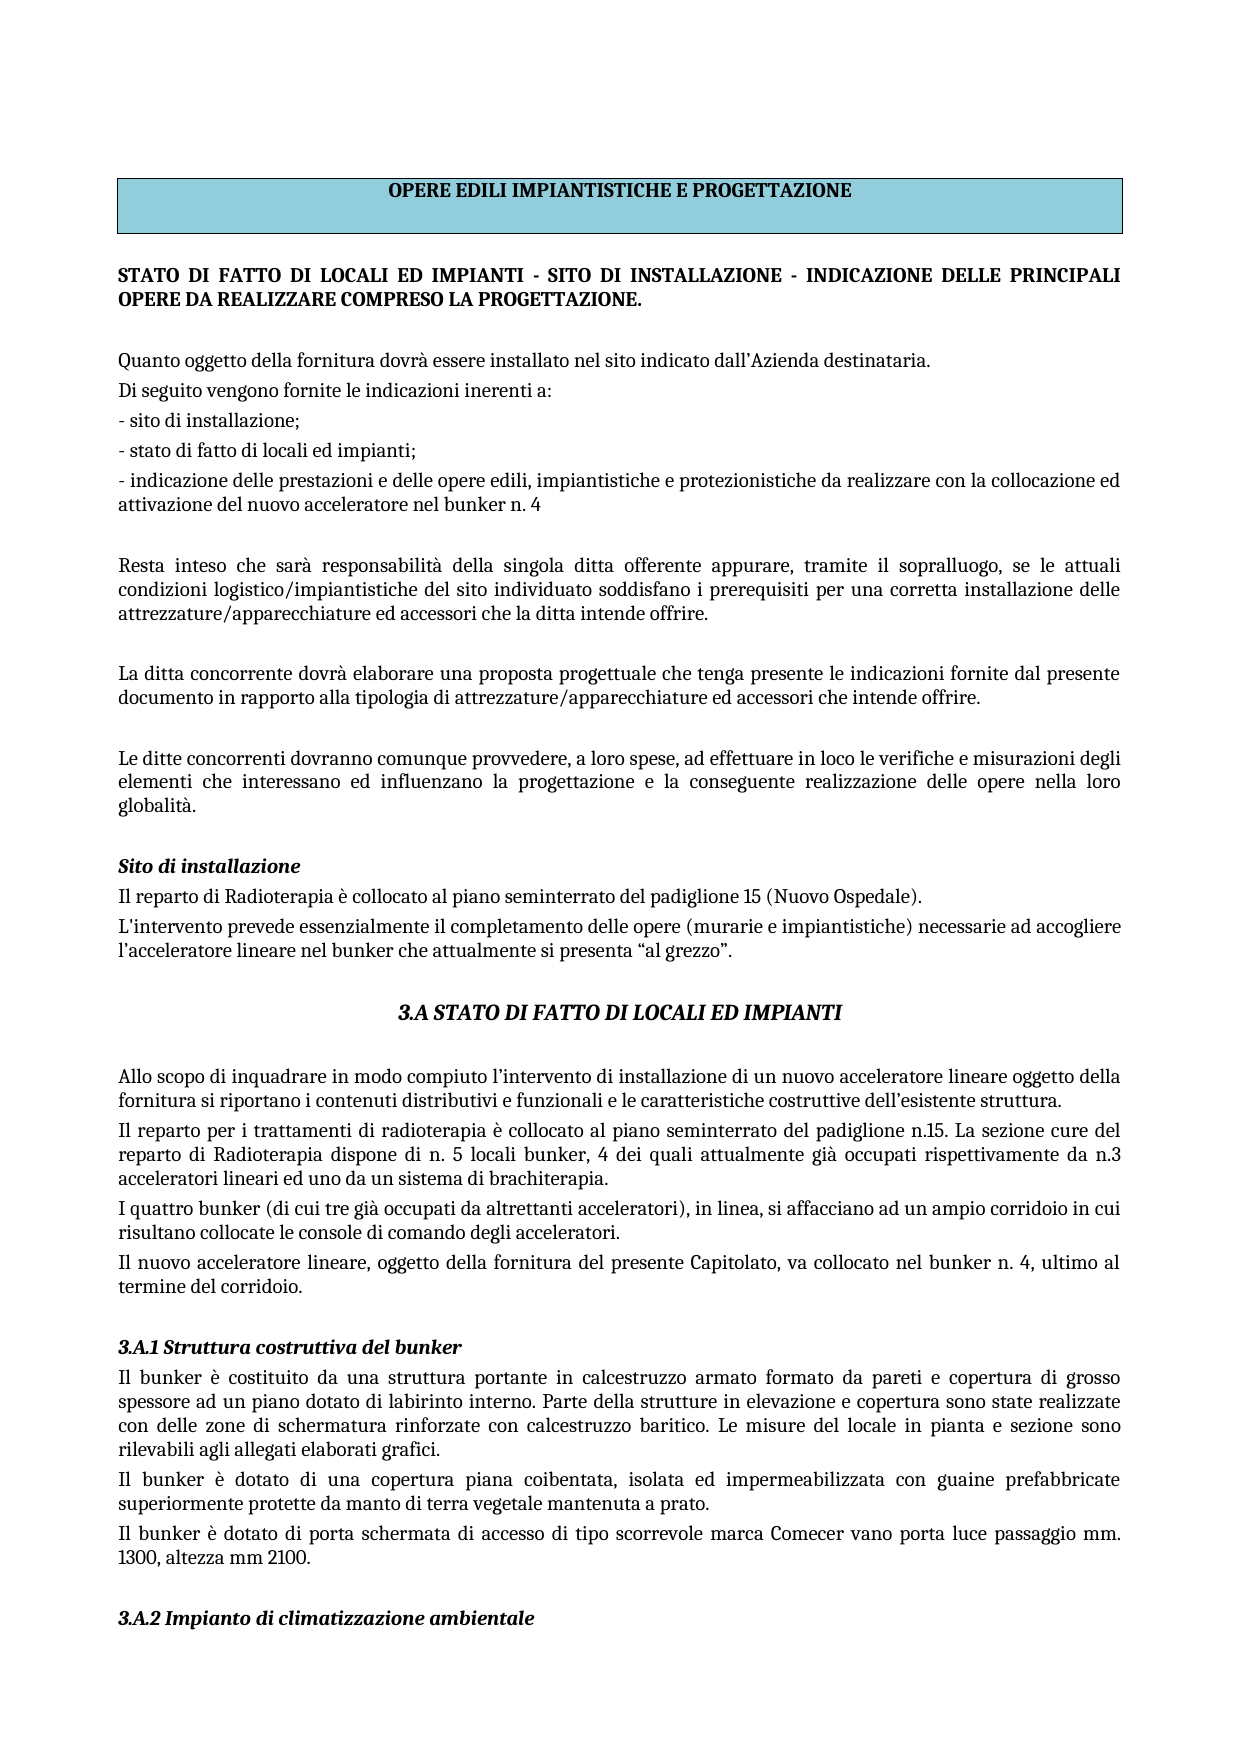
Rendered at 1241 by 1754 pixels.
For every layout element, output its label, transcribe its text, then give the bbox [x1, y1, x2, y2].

text Di seguito vengono fornite le indicazioni inerenti a: [118, 378, 1122, 402]
text Le ditte concorrenti dovranno comunque provvedere, a loro spese, ad effettuare in loco le verifiche e misurazioni degli elementi che interessano ed influenzano la progettazione e la conseguente realizzazione delle opere nella loro globalità. [118, 746, 1122, 818]
table_header OPERE EDILI IMPIANTISTICHE E PROGETTAZIONE [118, 179, 1122, 233]
text Il reparto per i trattamenti di radioterapia è collocato al piano seminterrato del padiglione n.15. La sezione cure del reparto di Radioterapia dispone di n. 5 locali bunker, 4 dei quali attualmente già occupati rispettivamente da n.3 acceleratori lineari ed uno da un sistema di brachiterapia. [118, 1119, 1122, 1191]
text Il nuovo acceleratore lineare, oggetto della fornitura del presente Capitolato, va collocato nel bunker n. 4, ultimo al termine del corridoio. [118, 1251, 1122, 1299]
text Il reparto di Radioterapia è collocato al piano seminterrato del padiglione 15 (Nuovo Ospedale). [118, 885, 1122, 909]
text Sito di installazione [118, 854, 1122, 878]
text Il bunker è dotato di porta schermata di accesso di tipo scorrevole marca Comecer vano porta luce passaggio mm. 1300, altezza mm 2100. [118, 1522, 1122, 1570]
text - stato di fatto di locali ed impianti; [118, 439, 1122, 463]
text Stato di fatto di locali ed impianti - SITO DI INSTALLAZIONE - indicazione delle principali opere da realizzare COMPRESO LA PROGETTAZIONE. [118, 264, 1122, 312]
text 3.A.2 Impianto di climatizzazione ambientale [118, 1606, 1122, 1630]
text Resta inteso che sarà responsabilità della singola ditta offerente appurare, tramite il sopralluogo, se le attuali condizioni logistico/impiantistiche del sito individuato soddisfano i prerequisiti per una corretta installazione delle attrezzature/apparecchiature ed accessori che la ditta intende offrire. [118, 553, 1122, 625]
text Il bunker è dotato di una copertura piana coibentata, isolata ed impermeabilizzata con guaine prefabbricate superiormente protette da manto di terra vegetale mantenuta a prato. [118, 1468, 1122, 1516]
text 3.A STATO DI FATTO DI LOCALI ED IMPIANTI [118, 999, 1122, 1026]
text Quanto oggetto della fornitura dovrà essere installato nel sito indicato dall’Azienda destinataria. [118, 348, 1122, 372]
text - sito di installazione; [118, 409, 1122, 433]
text I quattro bunker (di cui tre già occupati da altrettanti acceleratori), in linea, si affacciano ad un ampio corridoio in cui risultano collocate le console di comando degli acceleratori. [118, 1197, 1122, 1245]
text L'intervento prevede essenzialmente il completamento delle opere (murarie e impiantistiche) necessarie ad accogliere l’acceleratore lineare nel bunker che attualmente si presenta “al grezzo”. [118, 915, 1122, 963]
text Allo scopo di inquadrare in modo compiuto l’intervento di installazione di un nuovo acceleratore lineare oggetto della fornitura si riportano i contenuti distributivi e funzionali e le caratteristiche costruttive dell’esistente struttura. [118, 1064, 1122, 1112]
text 3.A.1 Struttura costruttiva del bunker [118, 1335, 1122, 1359]
text - indicazione delle prestazioni e delle opere edili, impiantistiche e protezionistiche da realizzare con la collocazione ed attivazione del nuovo acceleratore nel bunker n. 4 [118, 469, 1122, 517]
text Il bunker è costituito da una struttura portante in calcestruzzo armato formato da pareti e copertura di grosso spessore ad un piano dotato di labirinto interno. Parte della strutture in elevazione e copertura sono state realizzate con delle zone di schermatura rinforzate con calcestruzzo baritico. Le misure del locale in pianta e sezione sono rilevabili agli allegati elaborati grafici. [118, 1366, 1122, 1461]
text La ditta concorrente dovrà elaborare una proposta progettuale che tenga presente le indicazioni fornite dal presente documento in rapporto alla tipologia di attrezzature/apparecchiature ed accessori che intende offrire. [118, 662, 1122, 710]
